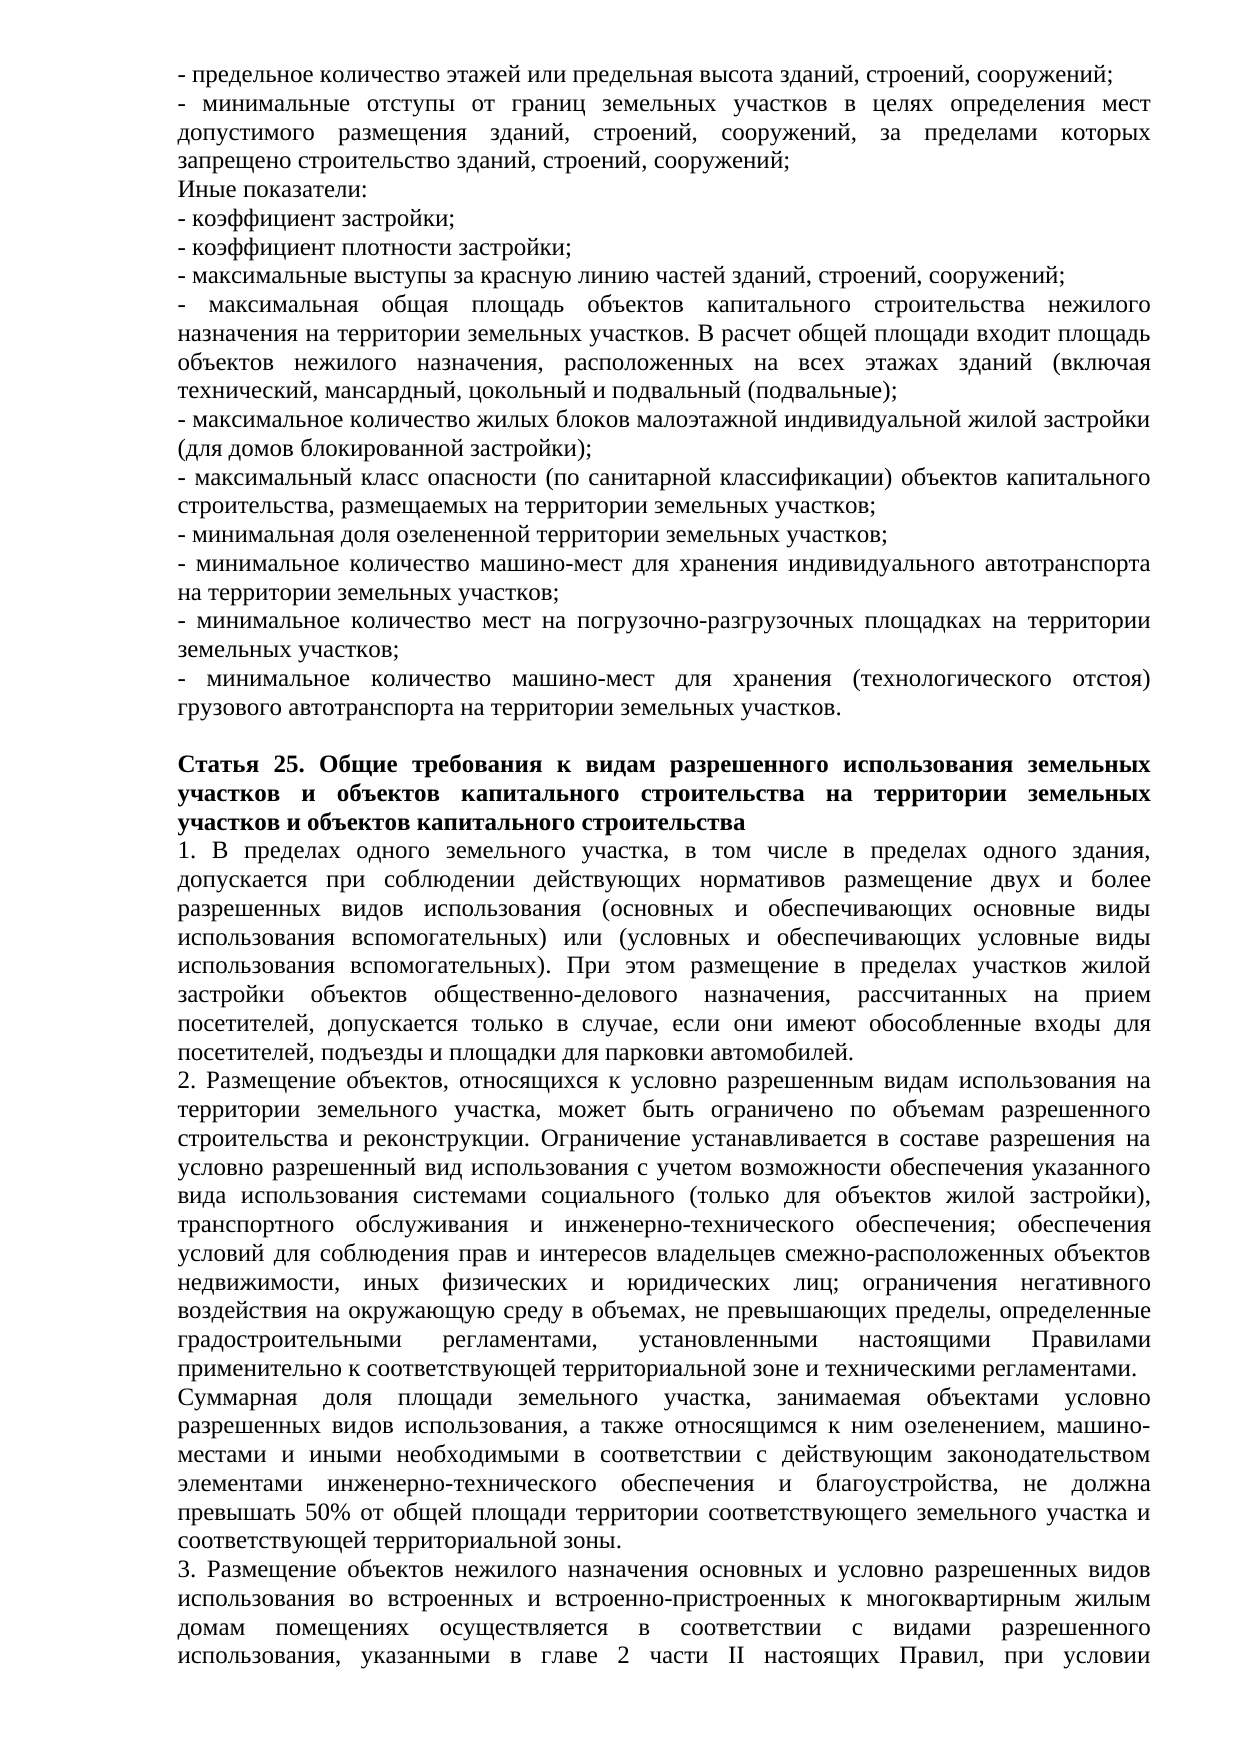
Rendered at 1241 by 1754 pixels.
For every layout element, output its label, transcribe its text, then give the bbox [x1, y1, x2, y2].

text 2. Размещение объектов, относящихся к условно разрешенным видам использования на территории земельного участка, может быть ограничено по объемам разрешенного строительства и реконструкции. Ограничение устанавливается в составе разрешения на условно разрешенный вид использования с учетом возможности обеспечения указанного вида использования системами социального (только для объектов жилой застройки), транспортного обслуживания и инженерно-технического обеспечения; обеспечения условий для соблюдения прав и интересов владельцев смежно-расположенных объектов недвижимости, иных физических и юридических лиц; ограничения негативного воздействия на окружающую среду в объемах, не превышающих пределы, определенные градостроительными регламентами, установленными настоящими Правилами применительно к соответствующей территориальной зоне и техническими регламентами. [177, 1065, 1152, 1382]
text - максимальные выступы за красную линию частей зданий, строений, сооружений; [177, 260, 1152, 289]
text Иные показатели: [177, 174, 1152, 203]
subtitle Статья 25. Общие требования к видам разрешенного использования земельных участков и объектов капитального строительства на территории земельных участков и объектов капитального строительства [177, 749, 1152, 835]
text - минимальное количество машино-мест для хранения индивидуального автотранспорта на территории земельных участков; [177, 548, 1152, 605]
text 1. В пределах одного земельного участка, в том числе в пределах одного здания, допускается при соблюдении действующих нормативов размещение двух и более разрешенных видов использования (основных и обеспечивающих основные виды использования вспомогательных) или (условных и обеспечивающих условные виды использования вспомогательных). При этом размещение в пределах участков жилой застройки объектов общественно-делового назначения, рассчитанных на прием посетителей, допускается только в случае, если они имеют обособленные входы для посетителей, подъезды и площадки для парковки автомобилей. [177, 835, 1152, 1065]
text - коэффициент плотности застройки; [177, 232, 1152, 260]
text - минимальное количество машино-мест для хранения (технологического отстоя) грузового автотранспорта на территории земельных участков. [177, 663, 1152, 720]
text - коэффициент застройки; [177, 203, 1152, 232]
text - минимальные отступы от границ земельных участков в целях определения мест допустимого размещения зданий, строений, сооружений, за пределами которых запрещено строительство зданий, строений, сооружений; [177, 88, 1152, 174]
text - предельное количество этажей или предельная высота зданий, строений, сооружений; [177, 59, 1152, 88]
text Суммарная доля площади земельного участка, занимаемая объектами условно разрешенных видов использования, а также относящимся к ним озеленением, машино-местами и иными необходимыми в соответствии с действующим законодательством элементами инженерно-технического обеспечения и благоустройства, не должна превышать 50% от общей площади территории соответствующего земельного участка и соответствующей территориальной зоны. [177, 1382, 1152, 1554]
text - максимальный класс опасности (по санитарной классификации) объектов капитального строительства, размещаемых на территории земельных участков; [177, 462, 1152, 519]
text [177, 1554, 1152, 1669]
text - минимальное количество мест на погрузочно-разгрузочных площадках на территории земельных участков; [177, 605, 1152, 663]
text - максимальная общая площадь объектов капитального строительства нежилого назначения на территории земельных участков. В расчет общей площади входит площадь объектов нежилого назначения, расположенных на всех этажах зданий (включая технический, мансардный, цокольный и подвальный (подвальные); [177, 289, 1152, 404]
text - максимальное количество жилых блоков малоэтажной индивидуальной жилой застройки (для домов блокированной застройки); [177, 404, 1152, 462]
text - минимальная доля озелененной территории земельных участков; [177, 519, 1152, 548]
